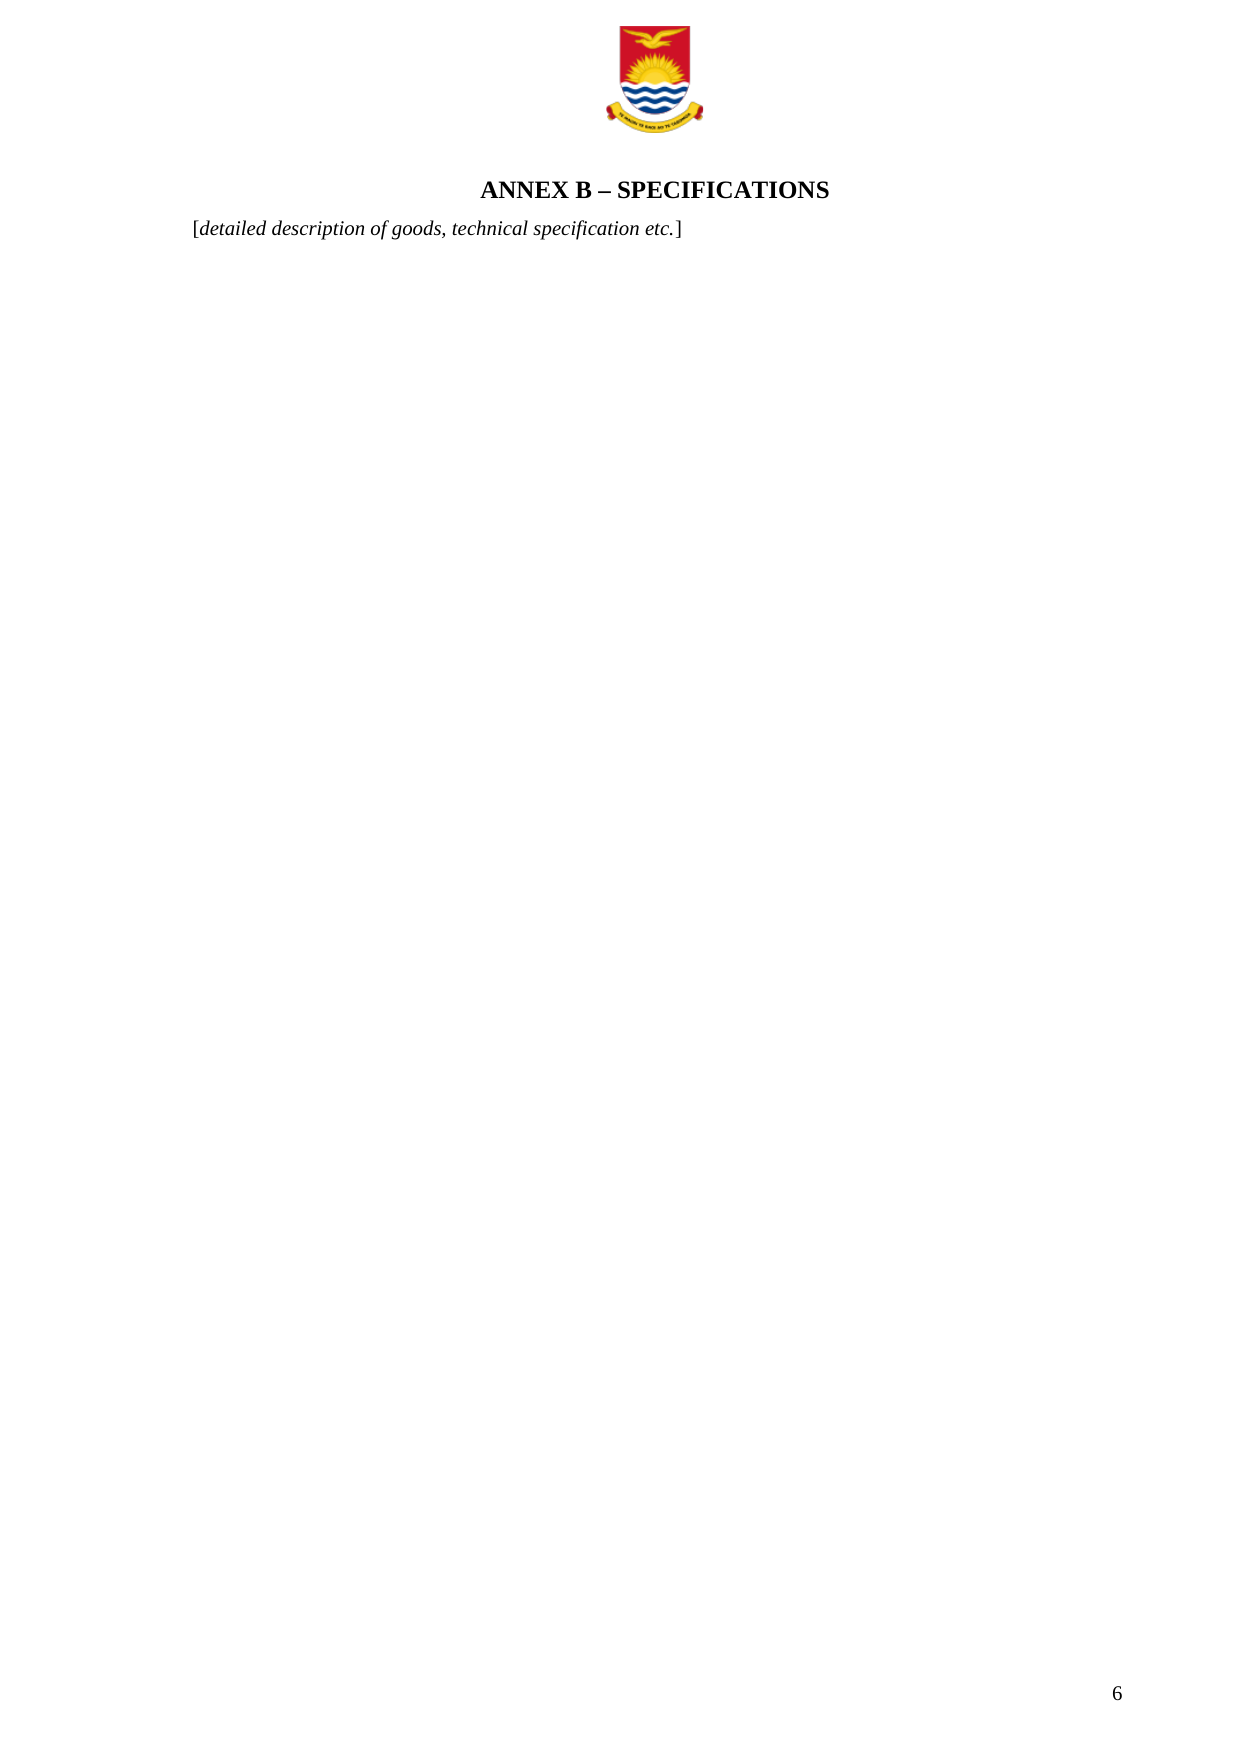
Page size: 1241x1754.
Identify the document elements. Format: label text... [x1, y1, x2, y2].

text [detailed description of goods, technical specification etc.] [192, 216, 1122, 240]
picture [606, 26, 704, 133]
subtitle ANNEX B – SPECIFICATIONS [187, 175, 1122, 204]
